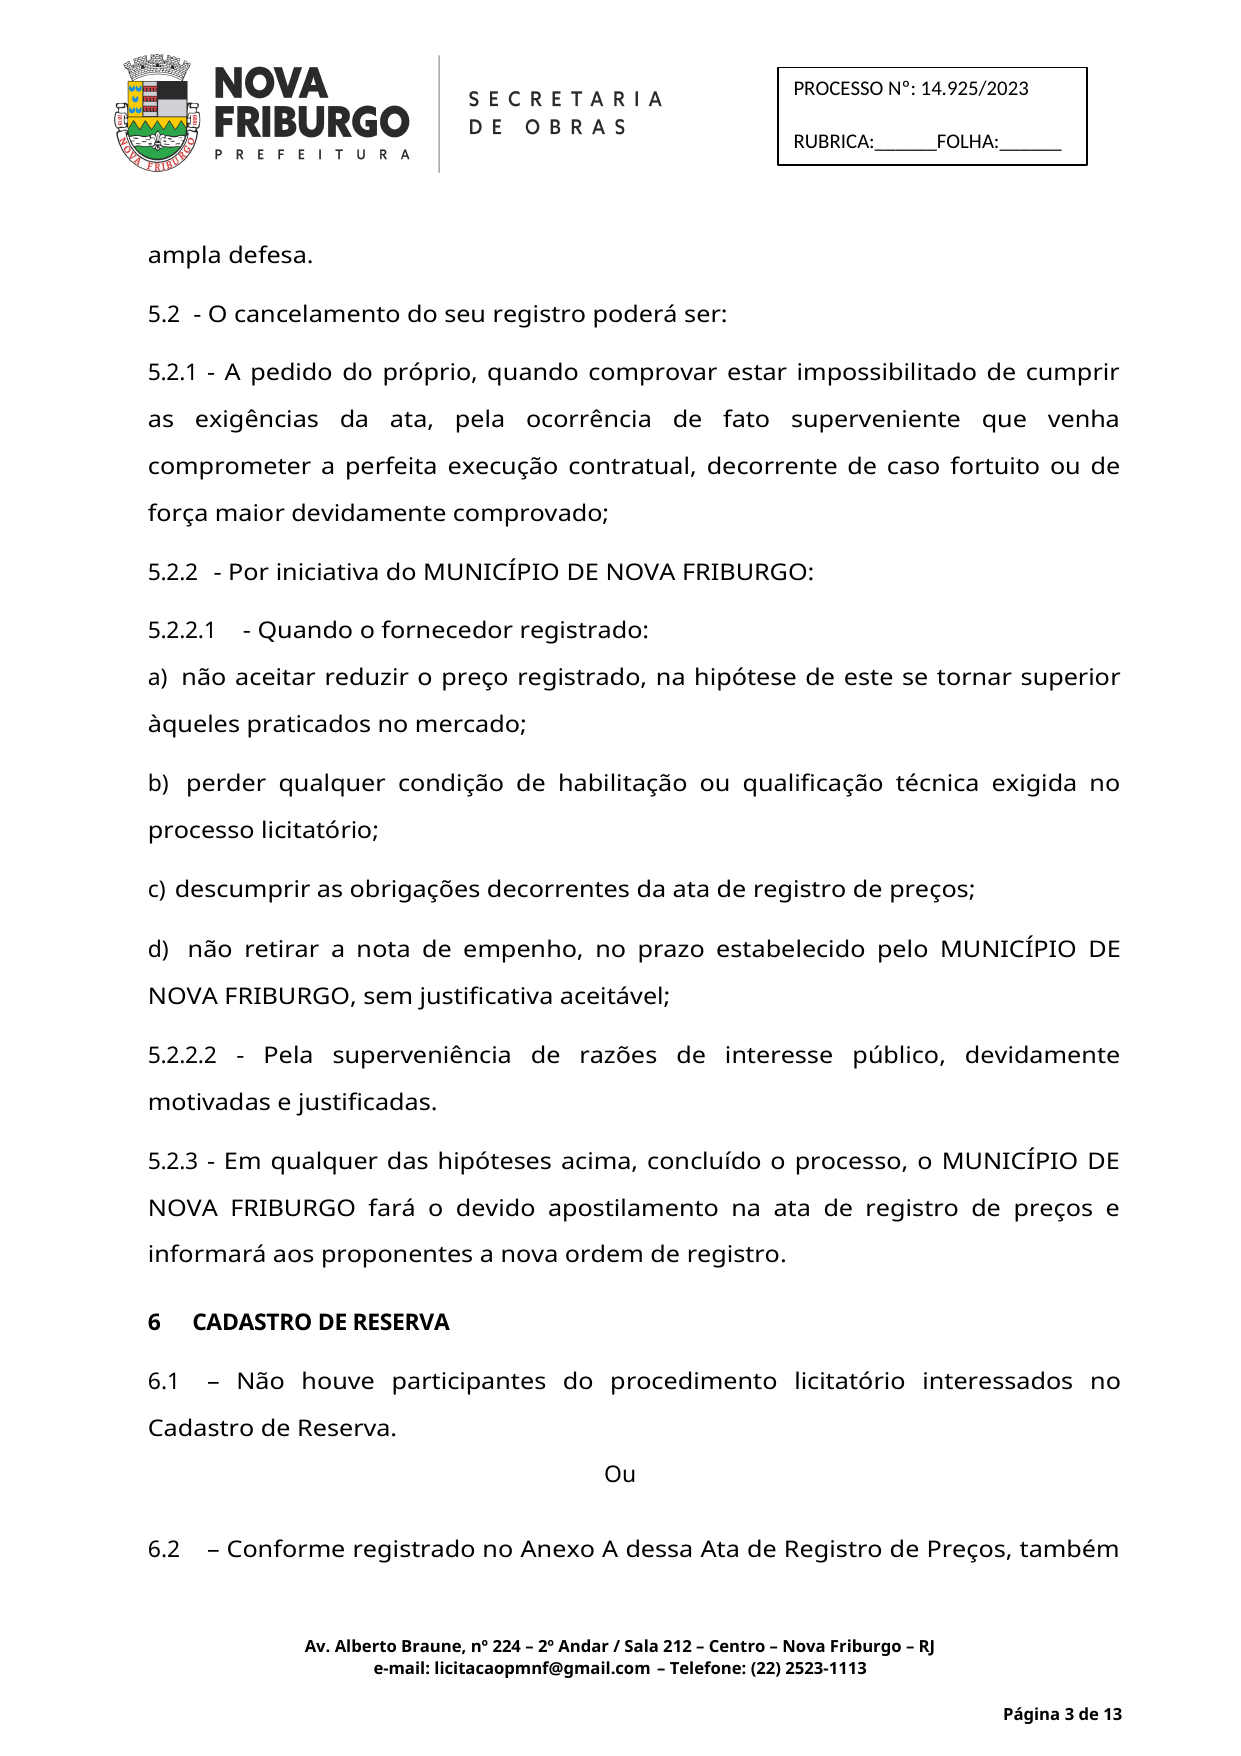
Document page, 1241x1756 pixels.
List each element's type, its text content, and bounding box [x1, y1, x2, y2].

list - Quando o fornecedor registrado: [148, 614, 1122, 645]
list – Não houve participantes do procedimento licitatório interessados no Cadastro de Reserva. [148, 1364, 1122, 1443]
list perder qualquer condição de habilitação ou qualificação técnica exigida no processo licitatório; [148, 767, 1122, 845]
list - A pedido do próprio, quando comprovar estar impossibilitado de cumprir as exigências da ata, pela ocorrência de fato superveniente que venha comprometer a perfeita execução contratual, decorrente de caso fortuito ou de força maior devidamente comprovado; [148, 356, 1122, 528]
list não aceitar reduzir o preço registrado, na hipótese de este se tornar superior àqueles praticados no mercado; [148, 661, 1122, 739]
list descumprir as obrigações decorrentes da ata de registro de preços; [148, 873, 1122, 905]
picture [85, 39, 712, 183]
text Ou [118, 1458, 1122, 1489]
list - Por iniciativa do MUNICÍPIO DE NOVA FRIBURGO: [148, 555, 1122, 587]
list não retirar a nota de empenho, no prazo estabelecido pelo MUNICÍPIO DE NOVA FRIBURGO, sem justificativa aceitável; [148, 933, 1122, 1011]
list - Pela superveniência de razões de interesse público, devidamente motivadas e justificadas. [148, 1039, 1122, 1117]
list - Em qualquer das hipóteses acima, concluído o processo, o MUNICÍPIO DE NOVA FRIBURGO fará o devido apostilamento na ata de registro de preços e informará aos proponentes a nova ordem de registro. [148, 1144, 1122, 1269]
list - O cancelamento do seu registro poderá ser: [148, 297, 1122, 329]
list CADASTRO DE RESERVA [148, 1306, 1122, 1337]
